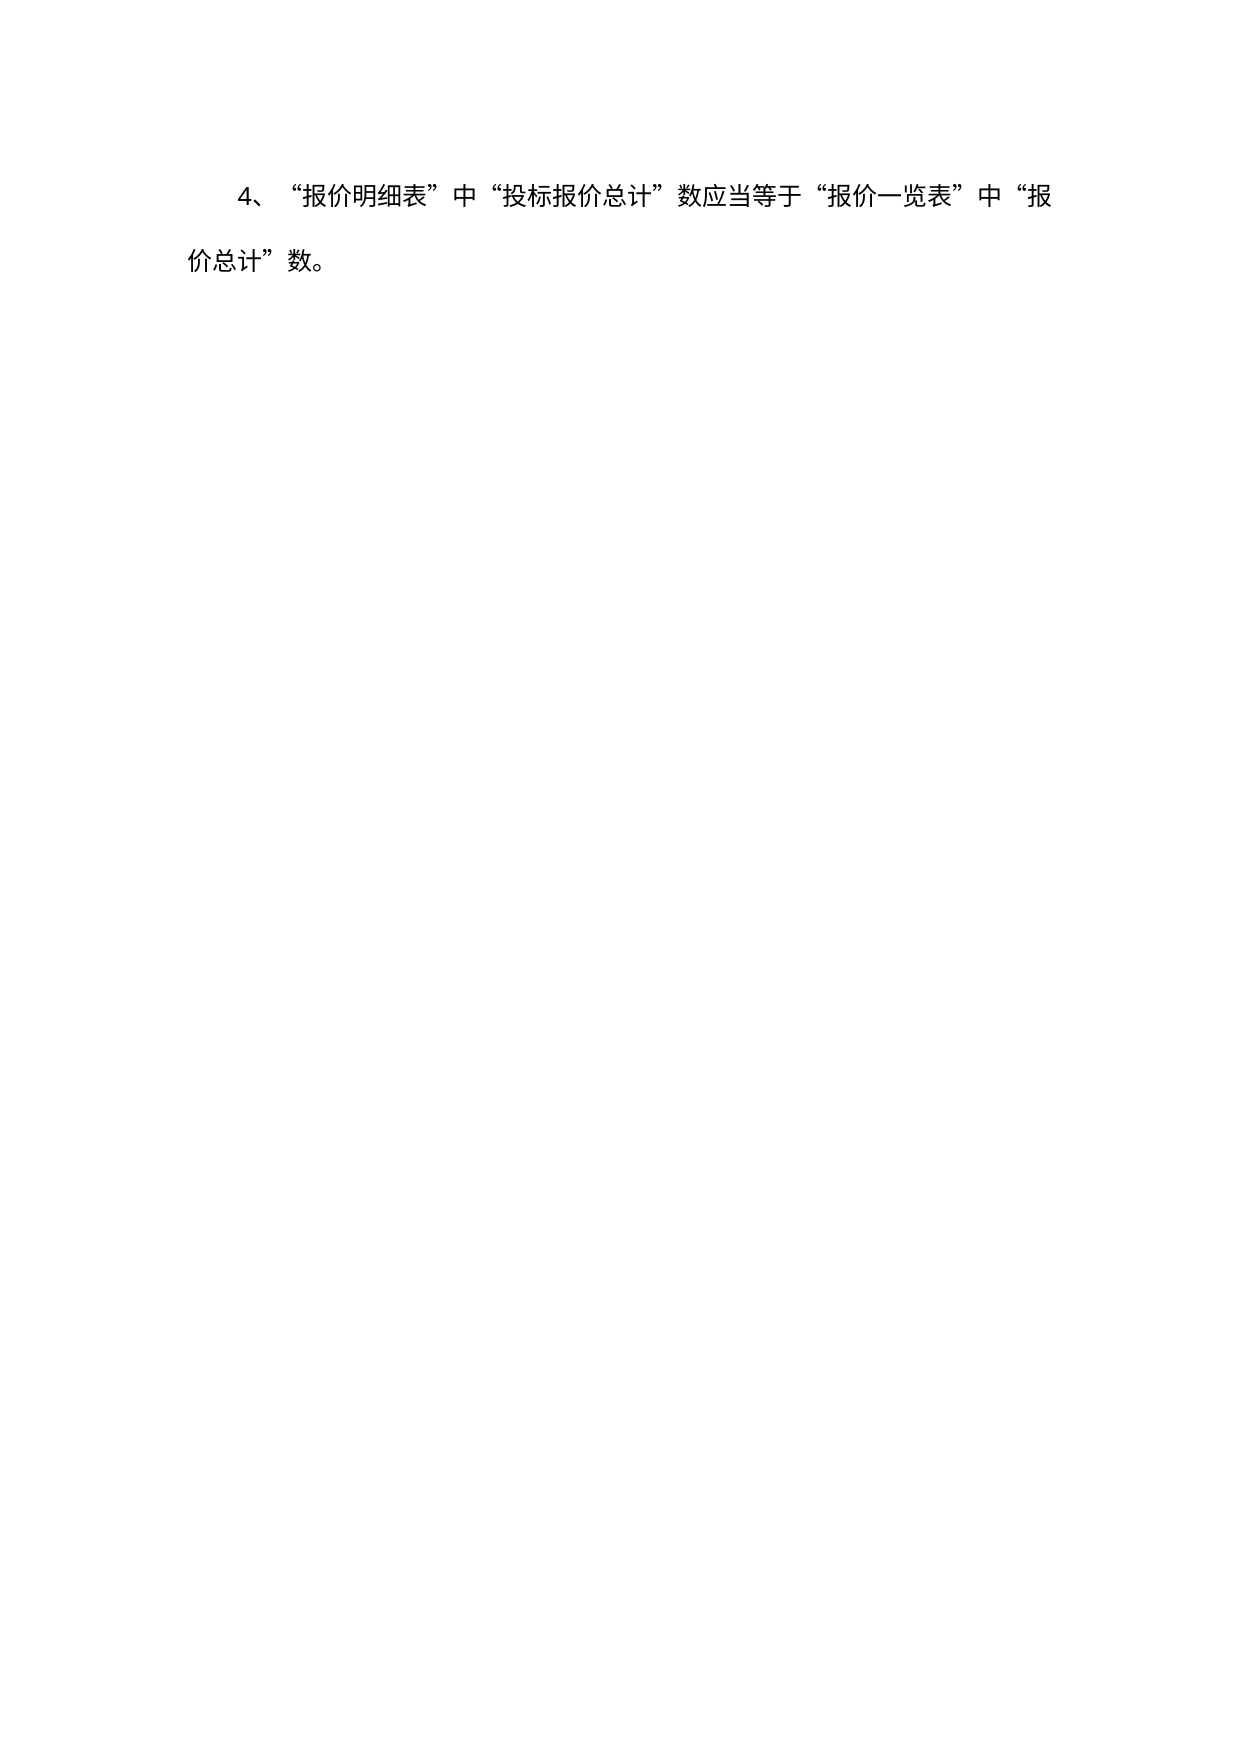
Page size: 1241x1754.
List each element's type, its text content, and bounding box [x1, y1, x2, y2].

text 4、“报价明细表”中“投标报价总计”数应当等于“报价一览表”中“报价总计”数。 [187, 162, 1053, 292]
